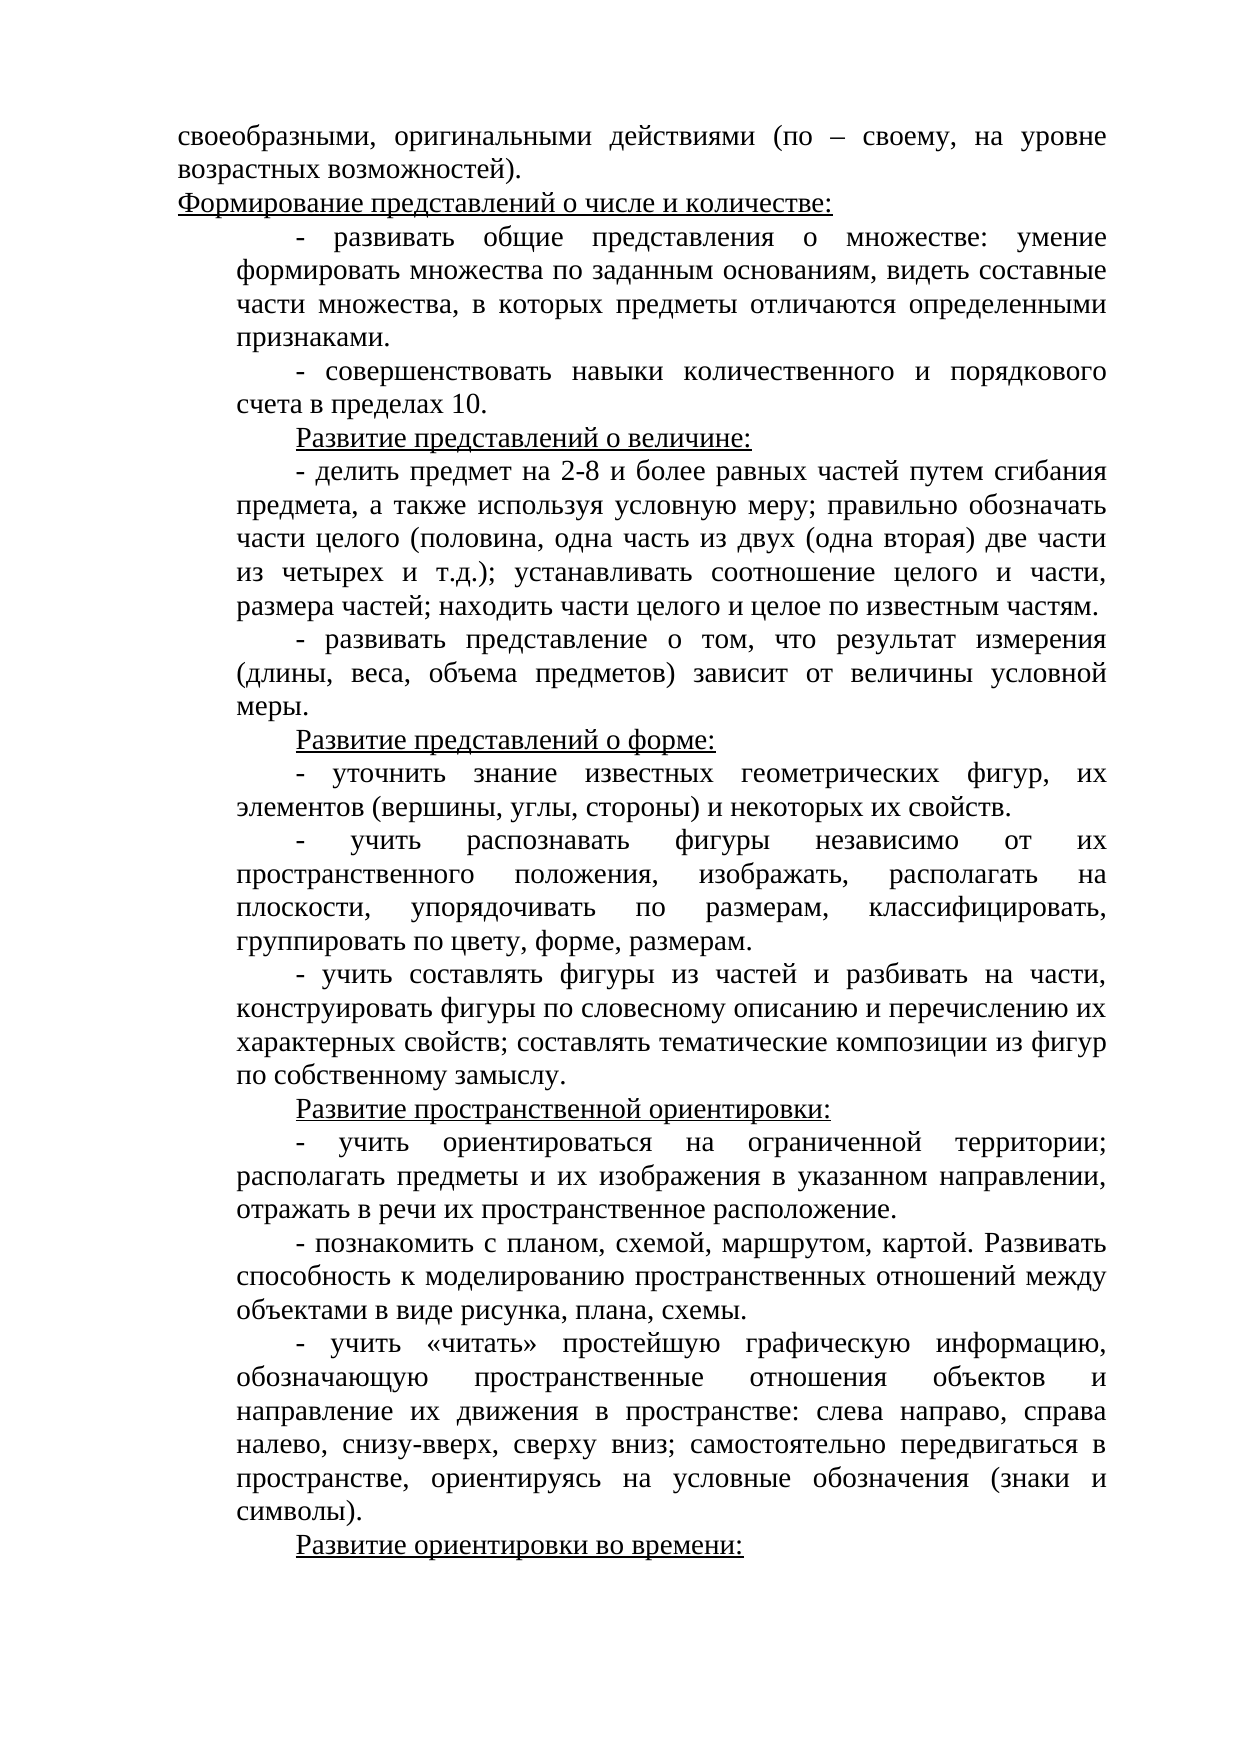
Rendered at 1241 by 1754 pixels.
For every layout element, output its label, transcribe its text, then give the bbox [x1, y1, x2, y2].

text - делить предмет на 2-8 и более равных частей путем сгибания предмета, а также используя условную меру; правильно обозначать части целого (половина, одна часть из двух (одна вторая) две части из четырех и т.д.); устанавливать соотношение целого и части, размера частей; находить части целого и целое по известным частям. [236, 453, 1107, 621]
text - совершенствовать навыки количественного и порядкового счета в пределах 10. [236, 353, 1107, 420]
text Развитие пространственной ориентировки: [236, 1091, 1107, 1124]
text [177, 118, 1107, 185]
text Развитие представлений о форме: [236, 722, 1107, 755]
text Развитие ориентировки во времени: [236, 1527, 1107, 1560]
text Формирование представлений о числе и количестве: [177, 185, 1107, 219]
text - развивать представление о том, что результат измерения (длины, веса, объема предметов) зависит от величины условной меры. [236, 621, 1107, 722]
text - уточнить знание известных геометрических фигур, их элементов (вершины, углы, стороны) и некоторых их свойств. [236, 755, 1107, 822]
text - учить «читать» простейшую графическую информацию, обозначающую пространственные отношения объектов и направление их движения в пространстве: слева направо, справа налево, снизу-вверх, сверху вниз; самостоятельно передвигаться в пространстве, ориентируясь на условные обозначения (знаки и символы). [236, 1326, 1107, 1527]
text - развивать общие представления о множестве: умение формировать множества по заданным основаниям, видеть составные части множества, в которых предметы отличаются определенными признаками. [236, 219, 1107, 353]
text - учить составлять фигуры из частей и разбивать на части, конструировать фигуры по словесному описанию и перечислению их характерных свойств; составлять тематические композиции из фигур по собственному замыслу. [236, 957, 1107, 1091]
text - познакомить с планом, схемой, маршрутом, картой. Развивать способность к моделированию пространственных отношений между объектами в виде рисунка, плана, схемы. [236, 1225, 1107, 1326]
text - учить распознавать фигуры независимо от их пространственного положения, изображать, располагать на плоскости, упорядочивать по размерам, классифицировать, группировать по цвету, форме, размерам. [236, 822, 1107, 957]
text Развитие представлений о величине: [236, 420, 1107, 453]
text - учить ориентироваться на ограниченной территории; располагать предметы и их изображения в указанном направлении, отражать в речи их пространственное расположение. [236, 1124, 1107, 1225]
